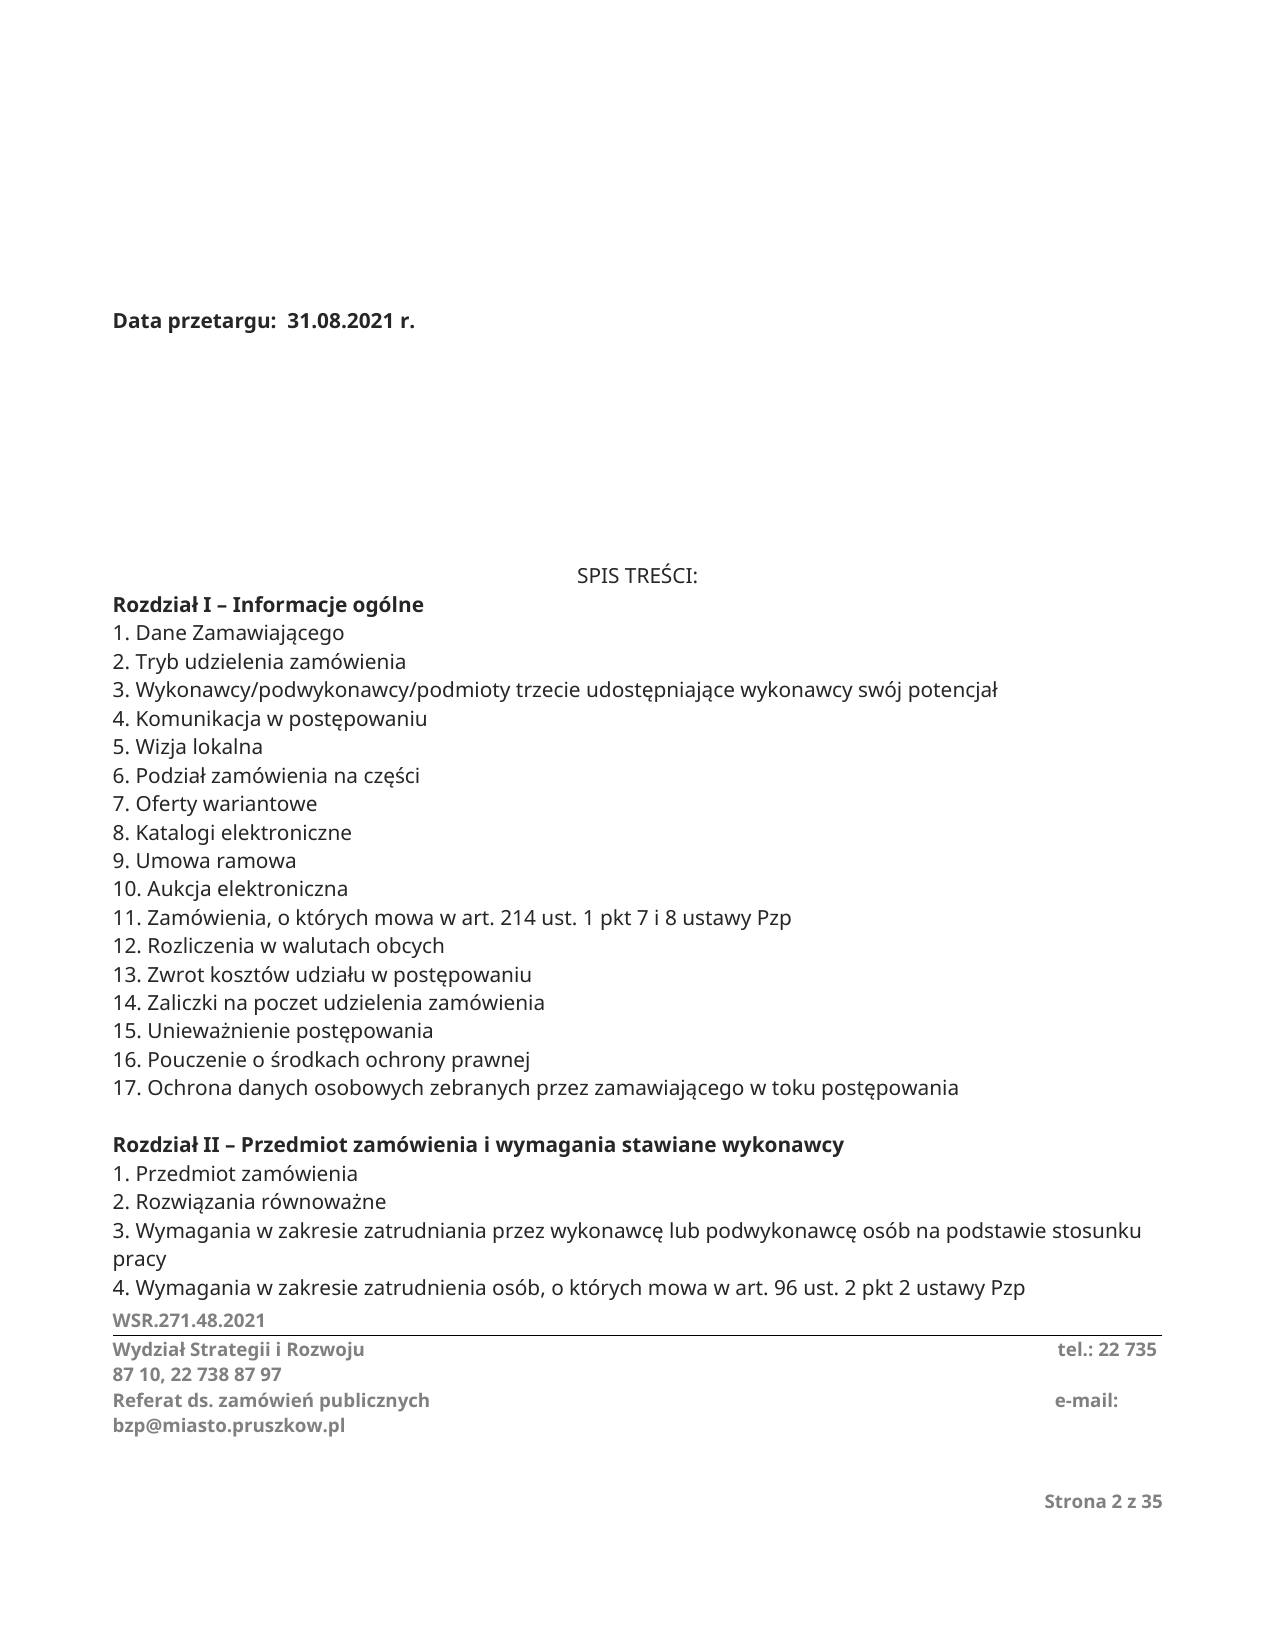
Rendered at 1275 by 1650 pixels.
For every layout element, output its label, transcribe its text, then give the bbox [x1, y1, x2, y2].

text 3. Wymagania w zakresie zatrudniania przez wykonawcę lub podwykonawcę osób na podstawie stosunku pracy [112, 1216, 1162, 1273]
text 9. Umowa ramowa [112, 846, 1162, 874]
text Data przetargu: 31.08.2021 r. [112, 306, 1162, 334]
text 14. Zaliczki na poczet udzielenia zamówienia [112, 988, 1162, 1017]
text 4. Komunikacja w postępowaniu [112, 704, 1162, 732]
text SPIS TREŚCI: [112, 562, 1162, 590]
text 4. Wymagania w zakresie zatrudnienia osób, o których mowa w art. 96 ust. 2 pkt 2 ustawy Pzp [112, 1273, 1162, 1301]
text 17. Ochrona danych osobowych zebranych przez zamawiającego w toku postępowania [112, 1073, 1162, 1102]
text 2. Rozwiązania równoważne [112, 1187, 1162, 1216]
text 1. Przedmiot zamówienia [112, 1159, 1162, 1187]
text 2. Tryb udzielenia zamówienia [112, 647, 1162, 675]
text 1. Dane Zamawiającego [112, 618, 1162, 647]
text 16. Pouczenie o środkach ochrony prawnej [112, 1045, 1162, 1073]
text Rozdział II – Przedmiot zamówienia i wymagania stawiane wykonawcy [112, 1130, 1162, 1159]
text Rozdział I – Informacje ogólne [112, 590, 1162, 618]
text 13. Zwrot kosztów udziału w postępowaniu [112, 960, 1162, 988]
text 3. Wykonawcy/podwykonawcy/podmioty trzecie udostępniające wykonawcy swój potencjał [112, 675, 1162, 704]
text 7. Oferty wariantowe [112, 789, 1162, 818]
text 15. Unieważnienie postępowania [112, 1017, 1162, 1045]
text 11. Zamówienia, o których mowa w art. 214 ust. 1 pkt 7 i 8 ustawy Pzp [112, 903, 1162, 931]
text 8. Katalogi elektroniczne [112, 818, 1162, 846]
text 5. Wizja lokalna [112, 732, 1162, 761]
text 10. Aukcja elektroniczna [112, 874, 1162, 903]
text 6. Podział zamówienia na części [112, 761, 1162, 789]
text 12. Rozliczenia w walutach obcych [112, 931, 1162, 960]
